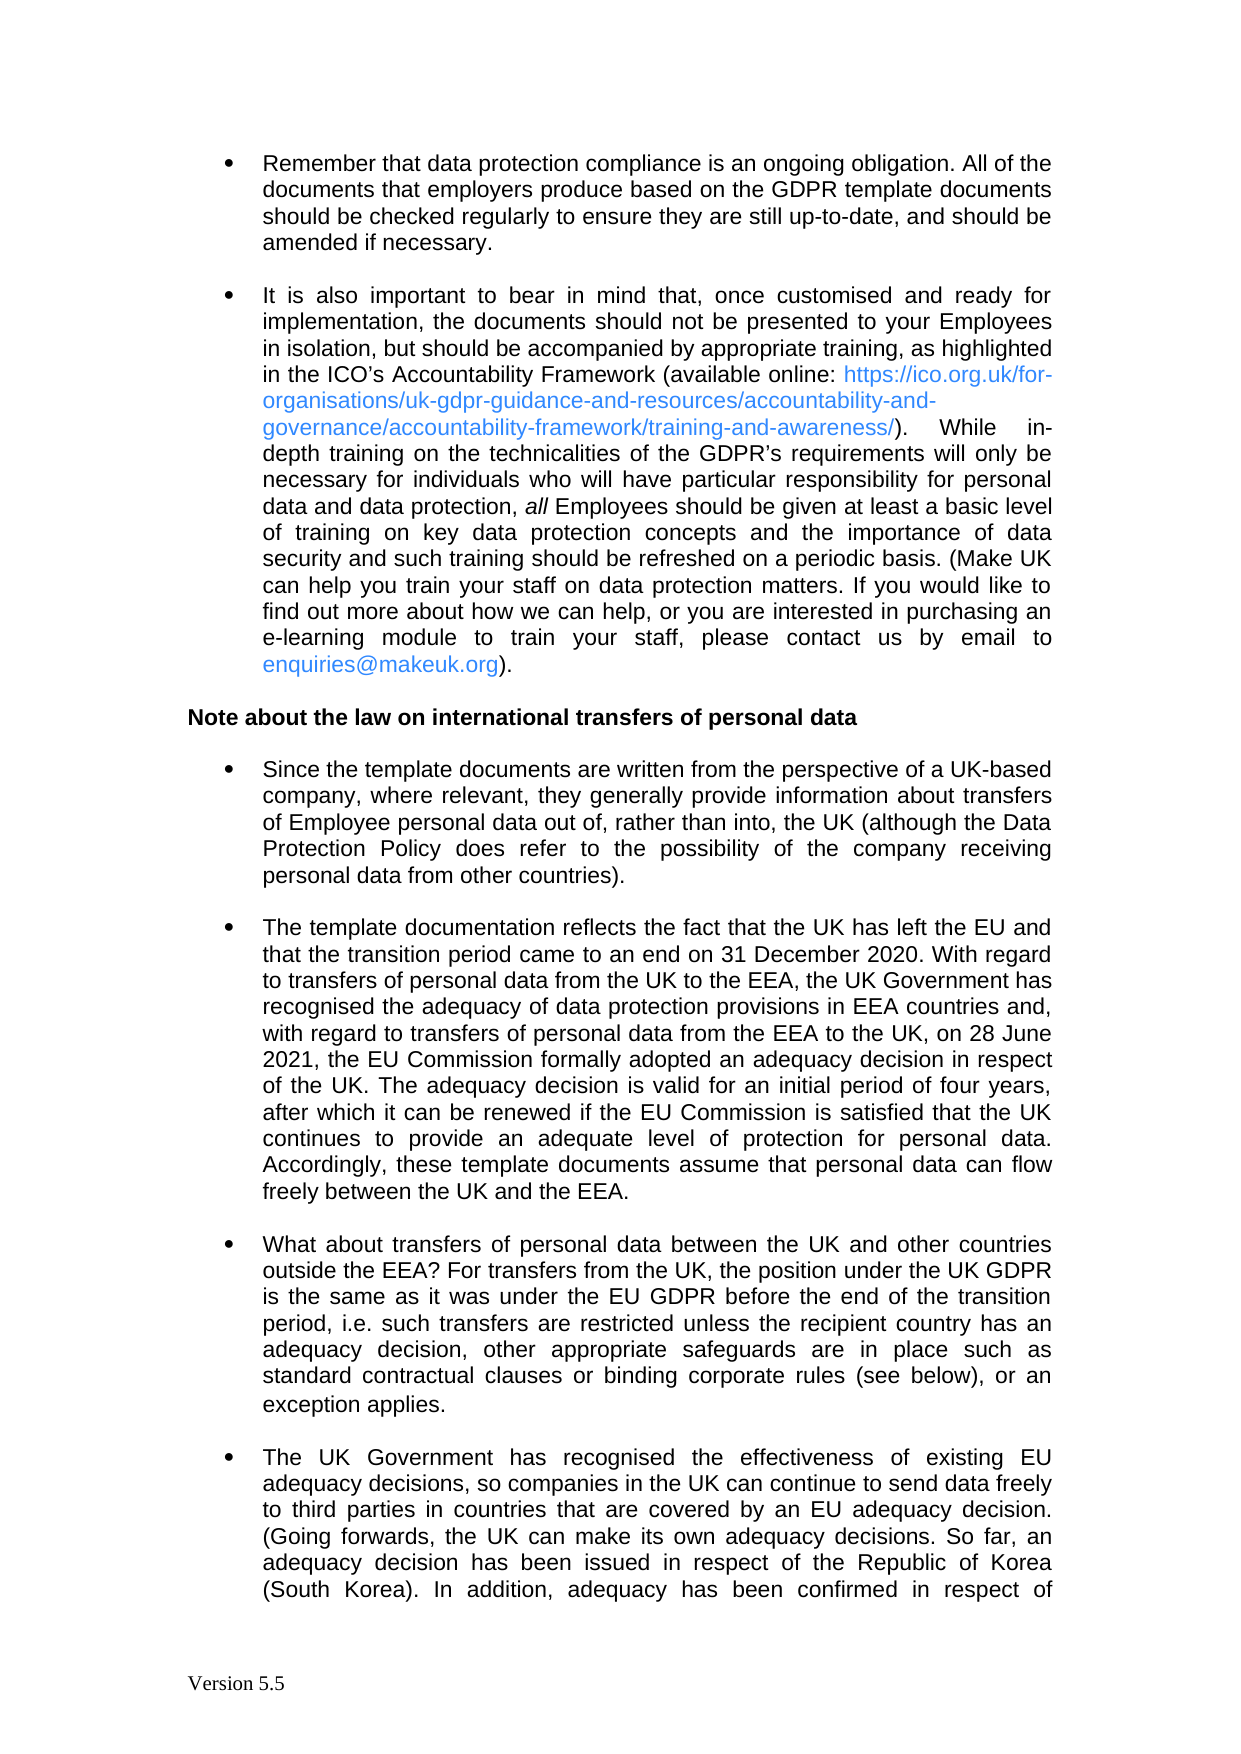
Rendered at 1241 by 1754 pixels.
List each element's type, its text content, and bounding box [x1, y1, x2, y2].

list What about transfers of personal data between the UK and other countries outside the EEA? For transfers from the UK, the position under the UK GDPR is the same as it was under the EU GDPR before the end of the transition period, i.e. such transfers are restricted unless the recipient country has an adequacy decision, other appropriate safeguards are in place such as standard contractual clauses or binding corporate rules (see below), or an exception applies. [225, 1231, 1053, 1417]
list Since the template documents are written from the perspective of a UK-based company, where relevant, they generally provide information about transfers of Employee personal data out of, rather than into, the UK (although the Data Protection Policy does refer to the possibility of the company receiving personal data from other countries). [225, 756, 1053, 888]
text Note about the law on international transfers of personal data [187, 703, 1053, 730]
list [225, 1444, 1053, 1602]
list The template documentation reflects the fact that the UK has left the EU and that the transition period came to an end on 31 December 2020. With regard to transfers of personal data from the UK to the EEA, the UK Government has recognised the adequacy of data protection provisions in EEA countries and, with regard to transfers of personal data from the EEA to the UK, on 28 June 2021, the EU Commission formally adopted an adequacy decision in respect of the UK. The adequacy decision is valid for an initial period of four years, after which it can be renewed if the EU Commission is satisfied that the UK continues to provide an adequate level of protection for personal data. Accordingly, these template documents assume that personal data can flow freely between the UK and the EEA. [225, 914, 1053, 1204]
list It is also important to bear in mind that, once customised and ready for implementation, the documents should not be presented to your Employees in isolation, but should be accompanied by appropriate training, as highlighted in the ICO’s Accountability Framework (available online: https://ico.org.uk/for-organisations/uk-gdpr-guidance-and-resources/accountability-and-governance/accountability-framework/training-and-awareness/). While in-depth training on the technicalities of the GDPR’s requirements will only be necessary for individuals who will have particular responsibility for personal data and data protection, all Employees should be given at least a basic level of training on key data protection concepts and the importance of data security and such training should be refreshed on a periodic basis. (Make UK can help you train your staff on data protection matters. If you would like to find out more about how we can help, or you are interested in purchasing an e-learning module to train your staff, please contact us by email to enquiries@makeuk.org). [225, 282, 1053, 677]
list Remember that data protection compliance is an ongoing obligation. All of the documents that employers produce based on the GDPR template documents should be checked regularly to ensure they are still up-to-date, and should be amended if necessary. [225, 150, 1053, 255]
